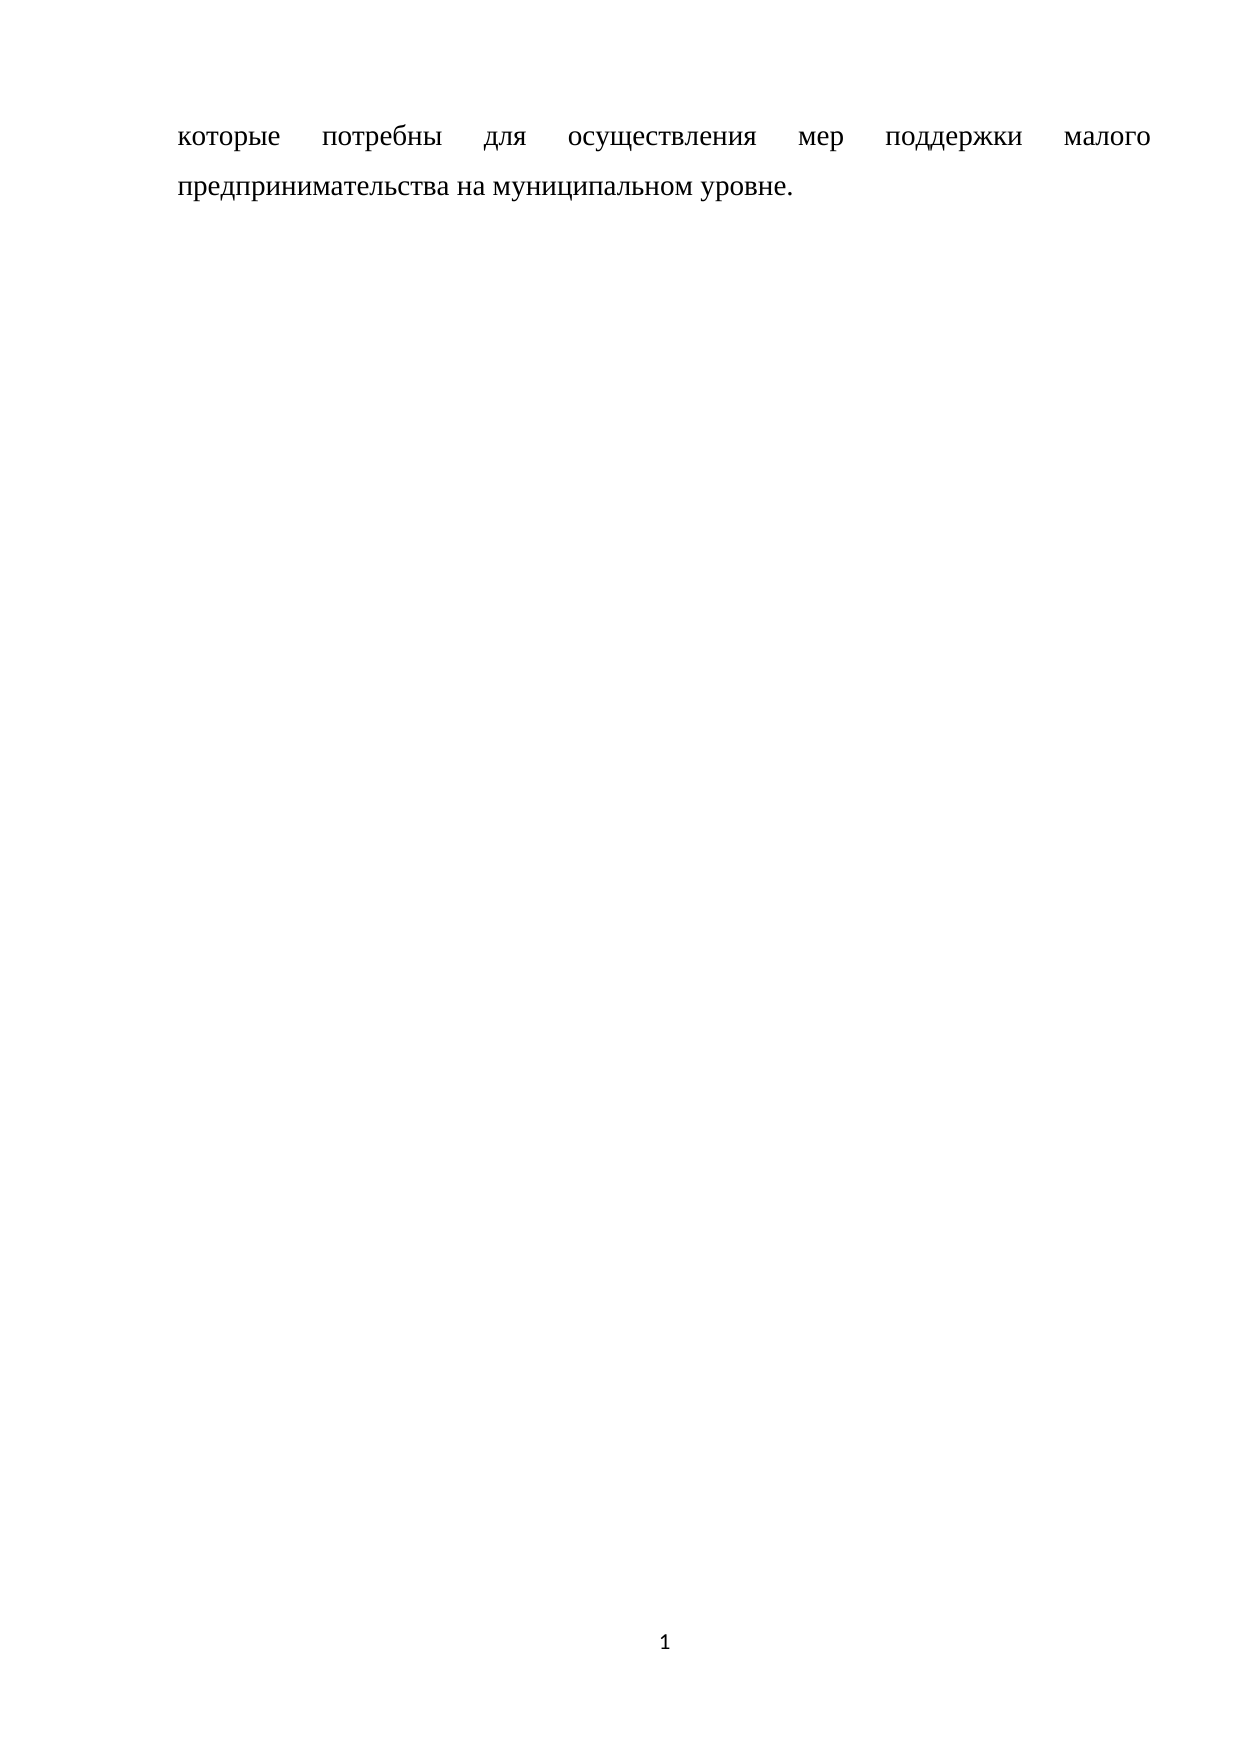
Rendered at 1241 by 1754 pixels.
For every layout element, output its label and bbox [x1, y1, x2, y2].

text [177, 118, 1152, 202]
